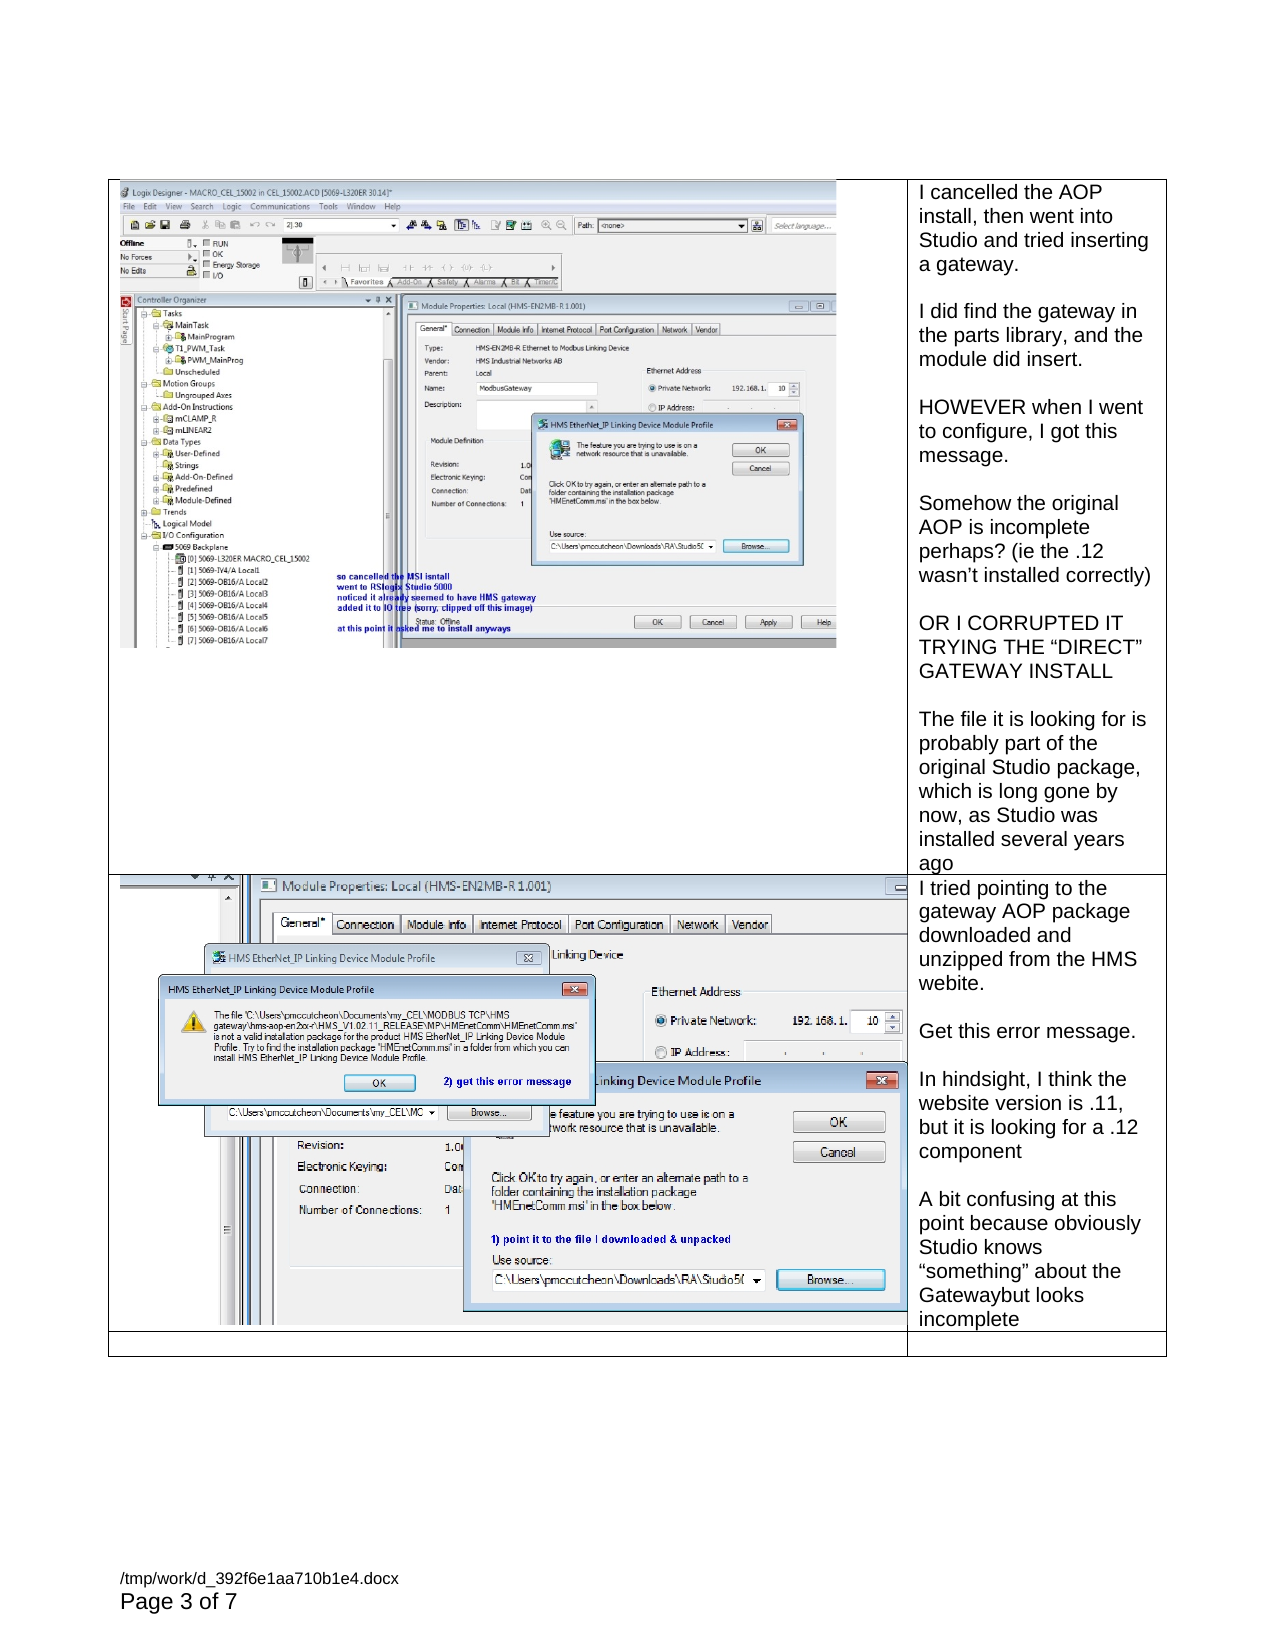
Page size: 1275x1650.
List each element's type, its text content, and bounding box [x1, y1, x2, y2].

table_cell [109, 180, 907, 874]
table_cell I cancelled the AOP install, then went into Studio and tried inserting a gateway. I did find the gateway in the parts library, and the module did insert. HOWEVER when I went to configure, I got this message. Somehow the original AOP is incomplete perhaps? (ie the .12 wasn’t installed correctly) OR I CORRUPTED IT TRYING THE “DIRECT” GATEWAY INSTALL The file it is looking for is probably part of the original Studio package, which is long gone by now, as Studio was installed several years ago [908, 180, 1166, 874]
table_cell [908, 1332, 1166, 1356]
picture [120, 179, 837, 648]
table_cell [109, 875, 907, 1331]
picture [120, 875, 908, 1325]
table_cell I tried pointing to the gateway AOP package downloaded and unzipped from the HMS webite. Get this error message. In hindsight, I think the website version is .11, but it is looking for a .12 component A bit confusing at this point because obviously Studio knows “something” about the Gatewaybut looks incomplete [908, 875, 1166, 1331]
table_cell [109, 1332, 907, 1356]
